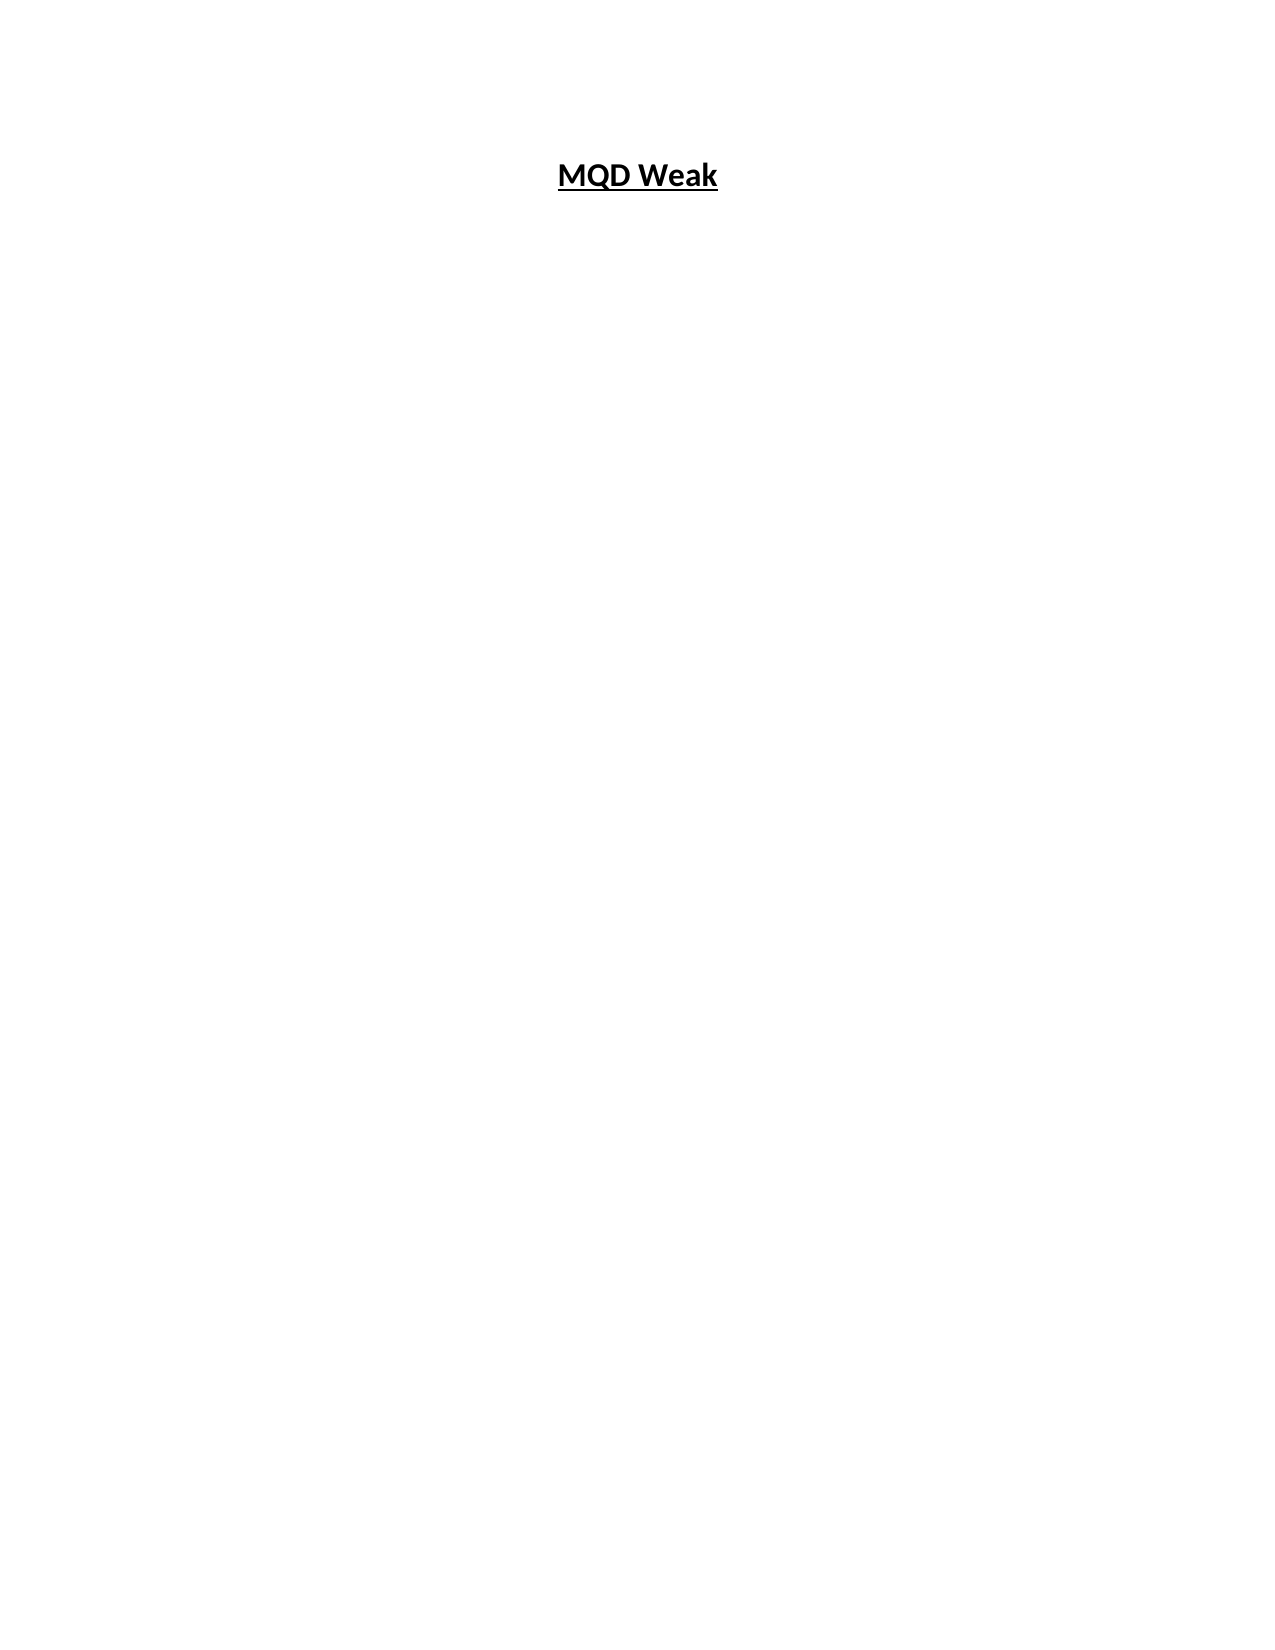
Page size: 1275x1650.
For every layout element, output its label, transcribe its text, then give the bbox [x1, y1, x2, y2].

subtitle MQD Weak [150, 154, 1125, 195]
